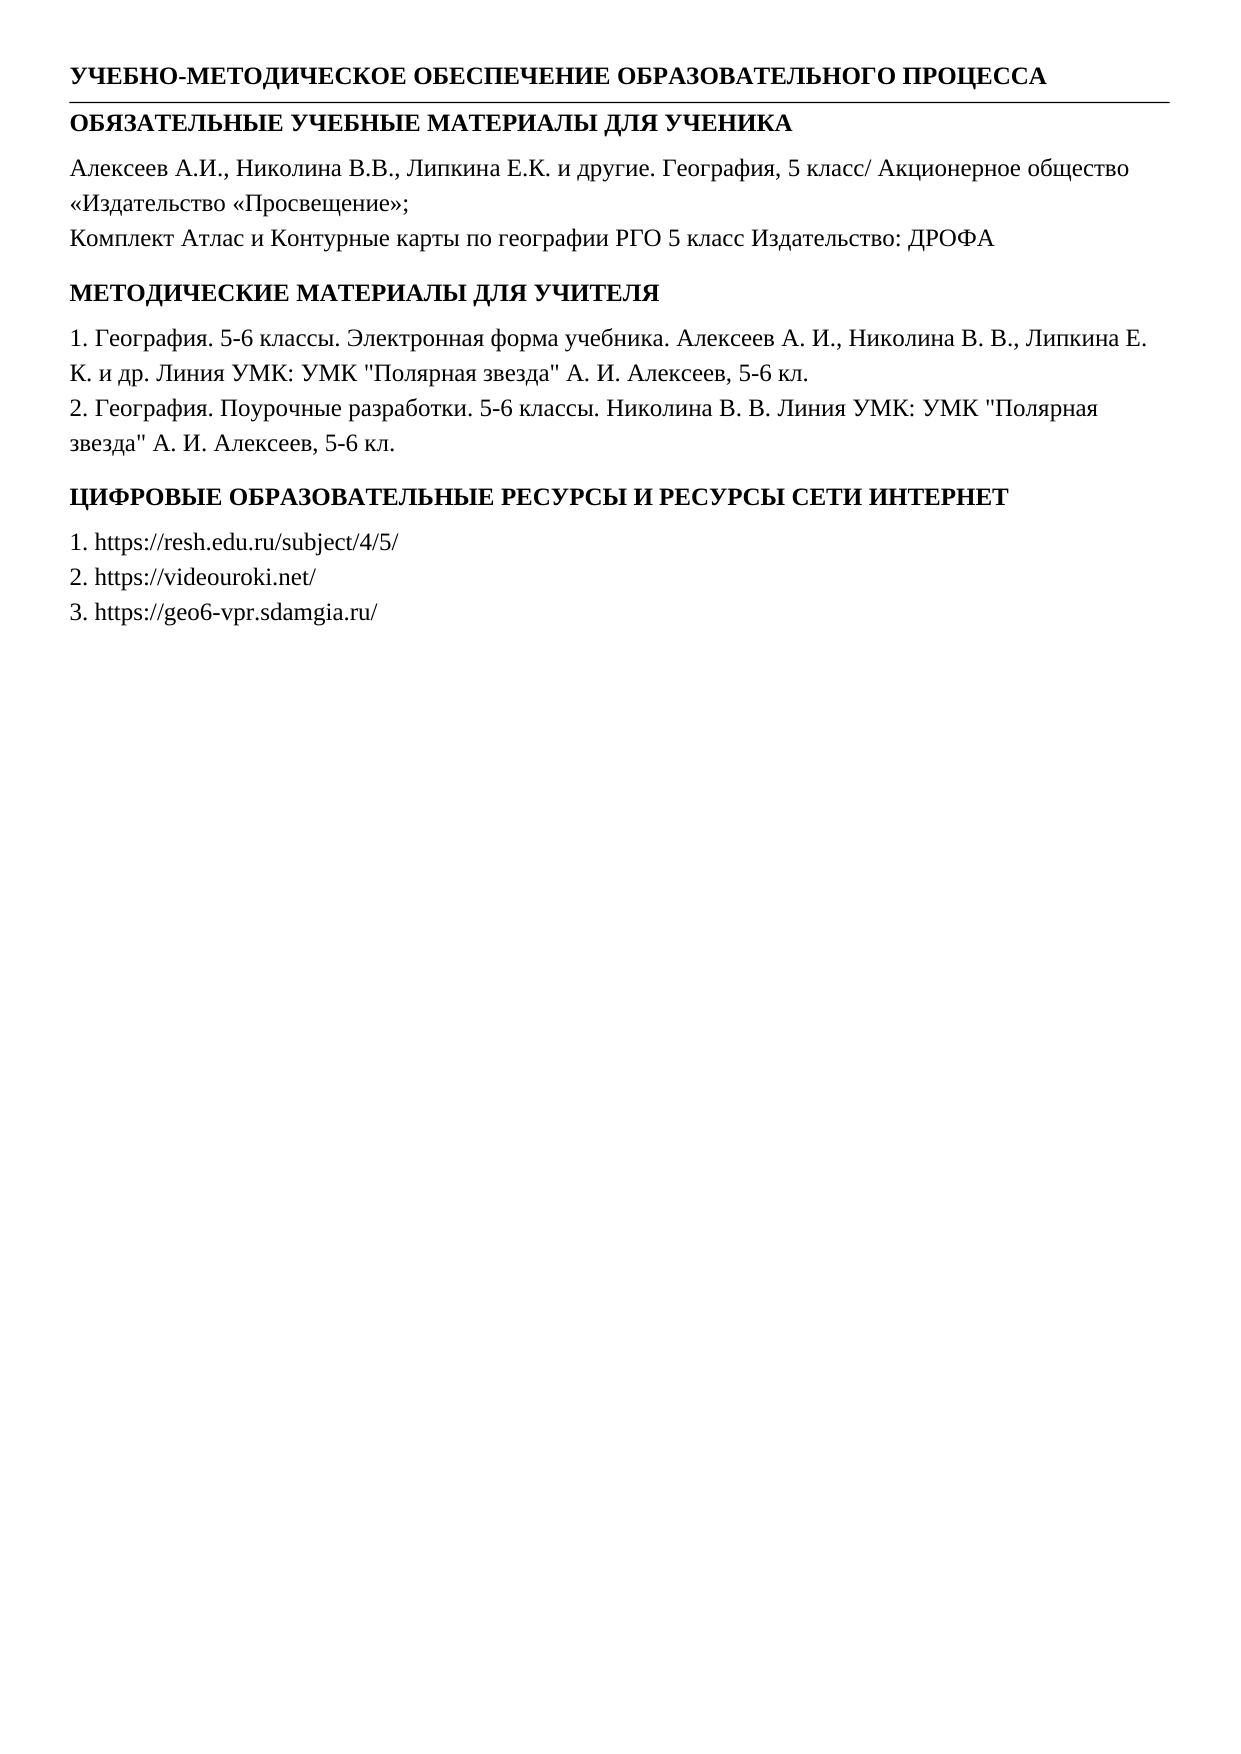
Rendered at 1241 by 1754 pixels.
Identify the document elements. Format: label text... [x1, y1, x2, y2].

list https://resh.edu.ru/subject/4/5/ [69, 527, 1184, 556]
subtitle ОБЯЗАТЕЛЬНЫЕ УЧЕБНЫЕ МАТЕРИАЛЫ ДЛЯ УЧЕНИКА [69, 108, 1184, 137]
text УЧЕБНО-МЕТОДИЧЕСКОЕ ОБЕСПЕЧЕНИЕ ОБРАЗОВАТЕЛЬНОГО ПРОЦЕССА [69, 61, 1184, 90]
list География. Поурочные разработки. 5-6 классы. Николина В. В. Линия УМК: УМК "Полярная звезда" А. И. Алексеев, 5-6 кл. [69, 393, 1098, 456]
list https://videouroki.net/ [69, 562, 1184, 591]
text «Издательство «Просвещение»; [69, 188, 1184, 217]
list https://geo6-vpr.sdamgia.ru/ [69, 597, 1184, 626]
subtitle ЦИФРОВЫЕ ОБРАЗОВАТЕЛЬНЫЕ РЕСУРСЫ И РЕСУРСЫ СЕТИ ИНТЕРНЕТ [69, 482, 1184, 511]
text Комплект Атлас и Контурные карты по географии РГО 5 класс Издательство: ДРОФА [69, 223, 1184, 252]
list География. 5-6 классы. Электронная форма учебника. Алексеев А. И., Николина В. В., Липкина Е. К. и др. Линия УМК: УМК "Полярная звезда" А. И. Алексеев, 5-6 кл. [69, 323, 1148, 387]
text Алексеев А.И., Николина В.В., Липкина Е.К. и другие. География, 5 класс/ Акционерное общество [69, 153, 1184, 182]
subtitle МЕТОДИЧЕСКИЕ МАТЕРИАЛЫ ДЛЯ УЧИТЕЛЯ [69, 278, 1184, 307]
